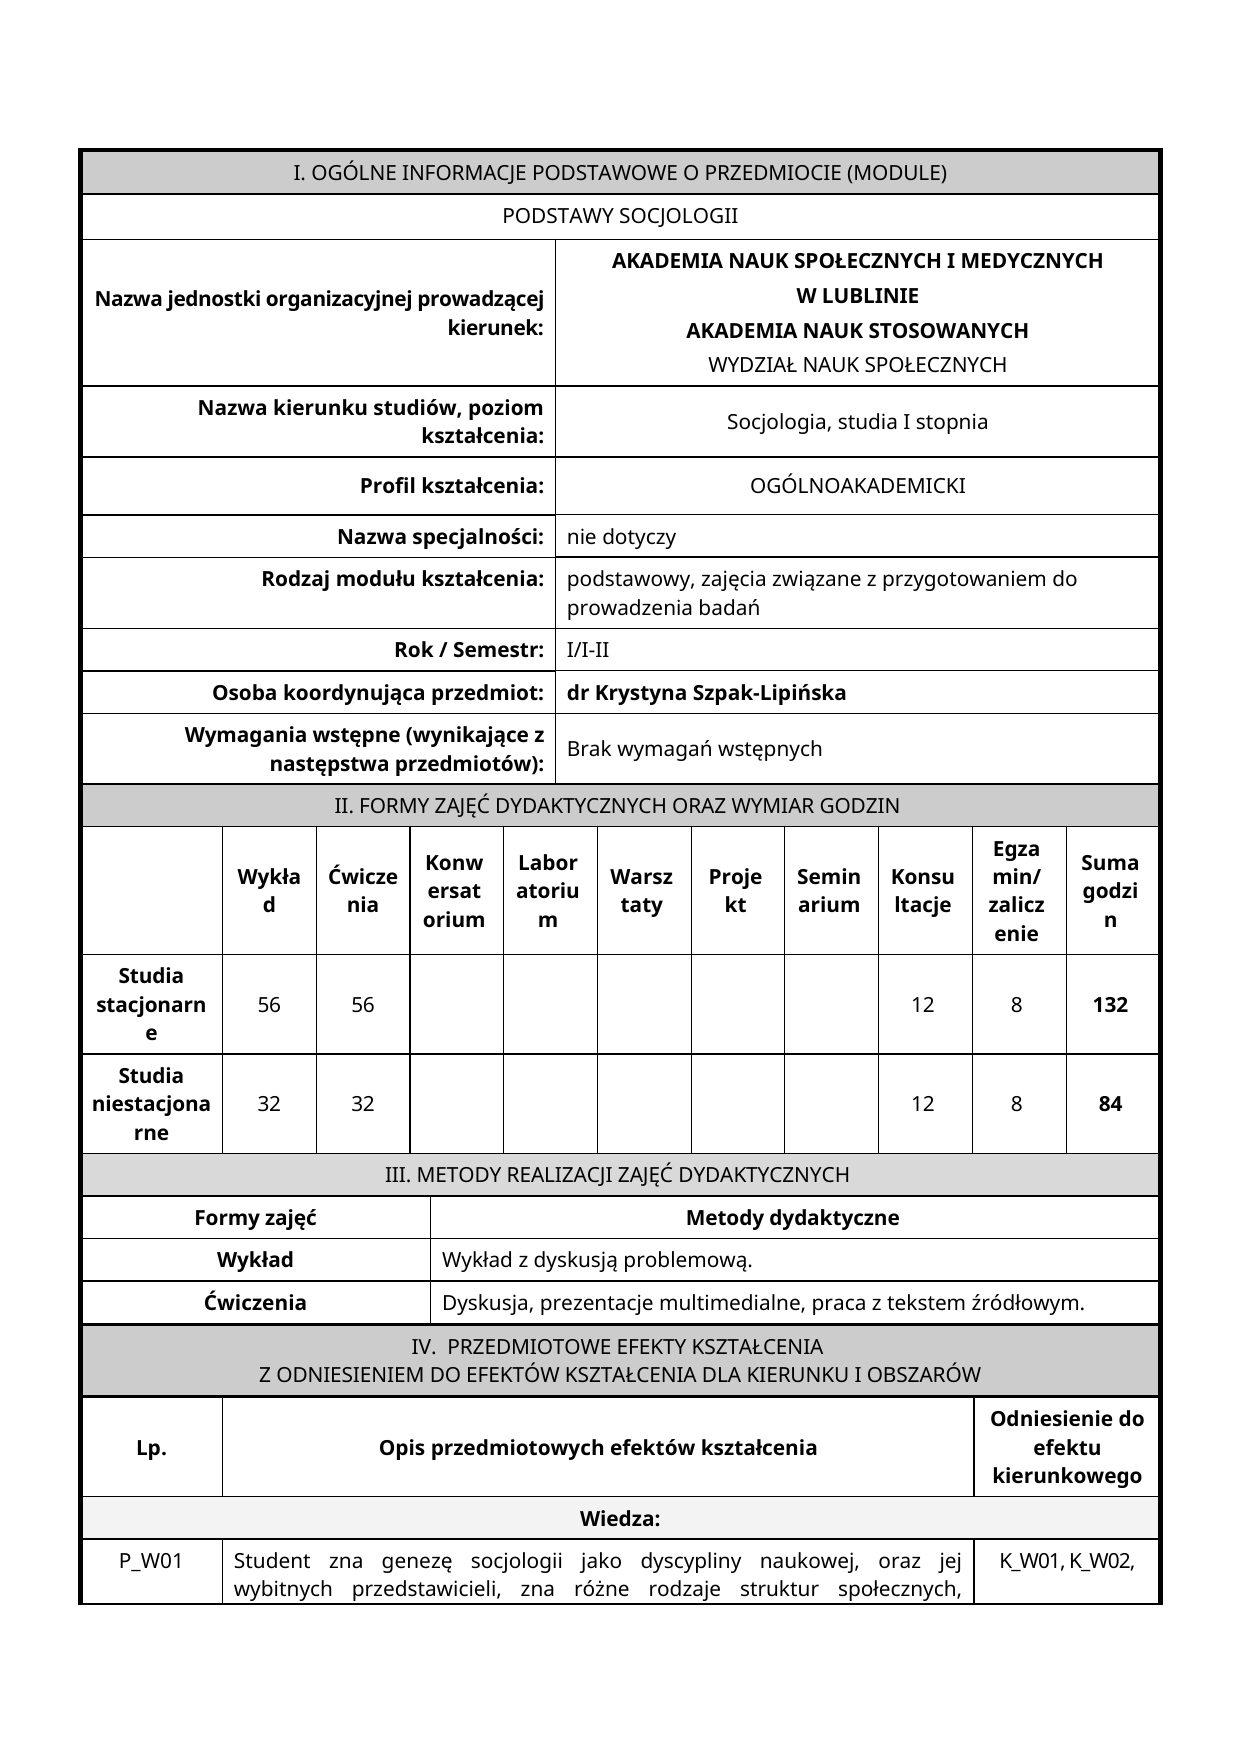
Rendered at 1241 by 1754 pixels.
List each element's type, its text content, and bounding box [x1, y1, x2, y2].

table_cell P_W01 [83, 1540, 222, 1603]
table_cell Nazwa kierunku studiów, poziom kształcenia: [83, 387, 555, 456]
table_cell dr Krystyna Szpak-Lipińska [556, 671, 1158, 712]
table_cell Ćwiczenia [317, 827, 409, 954]
table_cell K_W01, K_W02, K_W09 [975, 1540, 1158, 1603]
table_cell [692, 1055, 784, 1152]
table_cell Wykład [223, 827, 316, 954]
table_cell [692, 955, 784, 1053]
table_cell Konsultacje [879, 827, 972, 954]
table_cell Nazwa specjalności: [83, 516, 555, 556]
table_cell podstawowy, zajęcia związane z przygotowaniem do prowadzenia badań [556, 558, 1158, 627]
table_cell Suma godzin [1067, 827, 1158, 954]
table_cell Formy zajęć [83, 1197, 430, 1237]
table_cell Egzamin/zaliczenie [973, 827, 1066, 954]
table_cell Studia niestacjonarne [83, 1055, 222, 1152]
table_cell [83, 827, 222, 954]
table_cell Profil kształcenia: [83, 458, 555, 514]
table_cell Konwersatorium [411, 827, 503, 954]
table_cell Rodzaj modułu kształcenia: [83, 558, 555, 627]
table_cell 84 [1067, 1055, 1158, 1152]
table_cell OGÓLNOAKADEMICKI [556, 458, 1158, 514]
table_cell Nazwa jednostki organizacyjnej prowadzącej kierunek: [83, 240, 555, 385]
table_cell II. FORMY ZAJĘĆ DYDAKTYCZNYCH ORAZ WYMIAR GODZIN [83, 785, 1158, 826]
table_cell 8 [973, 955, 1066, 1053]
table_cell 56 [223, 955, 316, 1053]
table_cell Seminarium [785, 827, 878, 954]
table_cell nie dotyczy [556, 515, 1158, 556]
table_cell Wiedza: [83, 1497, 1158, 1538]
table_cell Projekt [692, 827, 784, 954]
table_cell 32 [223, 1055, 316, 1152]
table_cell [598, 955, 691, 1053]
table_cell Osoba koordynująca przedmiot: [83, 672, 555, 712]
table_cell Wykład z dyskusją problemową. [431, 1239, 1158, 1280]
table_cell AKADEMIA NAUK SPOŁECZNYCH I MEDYCZNYCH W LUBLINIE AKADEMIA NAUK STOSOWANYCH WYDZIAŁ NAUK SPOŁECZNYCH [556, 240, 1158, 385]
table_header I. OGÓLNE INFORMACJE PODSTAWOWE O PRZEDMIOCIE (MODULE) [83, 152, 1158, 193]
table_cell [785, 1055, 878, 1152]
table_cell 12 [879, 955, 972, 1053]
table_cell Ćwiczenia [83, 1282, 430, 1322]
table_cell [598, 1055, 691, 1152]
table_cell [504, 955, 597, 1053]
table_cell [785, 955, 878, 1053]
table_cell IV. PRZEDMIOTOWE EFEKTY KSZTAŁCENIA Z ODNIESIENIEM DO EFEKTÓW KSZTAŁCENIA DLA KIERUNKU I OBSZARÓW [83, 1326, 1158, 1395]
table_cell Lp. [83, 1398, 222, 1496]
table_cell Wykład [83, 1239, 430, 1280]
table_cell Odniesienie do efektu kierunkowego [975, 1398, 1158, 1496]
table_cell Socjologia, studia I stopnia [556, 387, 1158, 456]
table_cell [411, 1055, 503, 1152]
table_cell [411, 955, 503, 1053]
table_cell Rok / Semestr: [83, 629, 555, 670]
table_cell PODSTAWY SOCJOLOGII [83, 195, 1158, 239]
table_cell Laboratorium [504, 827, 597, 954]
table_cell Warsztaty [598, 827, 691, 954]
table_cell III. METODY REALIZACJI ZAJĘĆ DYDAKTYCZNYCH [83, 1154, 1158, 1195]
table_cell 56 [317, 955, 409, 1053]
table_cell Dyskusja, prezentacje multimedialne, praca z tekstem źródłowym. [431, 1282, 1158, 1322]
table_cell [504, 1055, 597, 1152]
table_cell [223, 1540, 973, 1603]
table_cell 132 [1067, 955, 1158, 1053]
table_cell Opis przedmiotowych efektów kształcenia [223, 1398, 973, 1496]
table_cell Metody dydaktyczne [431, 1197, 1158, 1237]
table_cell Wymagania wstępne (wynikające z następstwa przedmiotów): [83, 714, 555, 783]
table_cell Brak wymagań wstępnych [556, 714, 1158, 783]
table_cell 12 [879, 1055, 972, 1152]
table_cell 8 [973, 1055, 1066, 1152]
table_cell 32 [317, 1055, 409, 1152]
table_cell I/I-II [556, 629, 1158, 670]
table_cell Studia stacjonarne [83, 955, 222, 1053]
